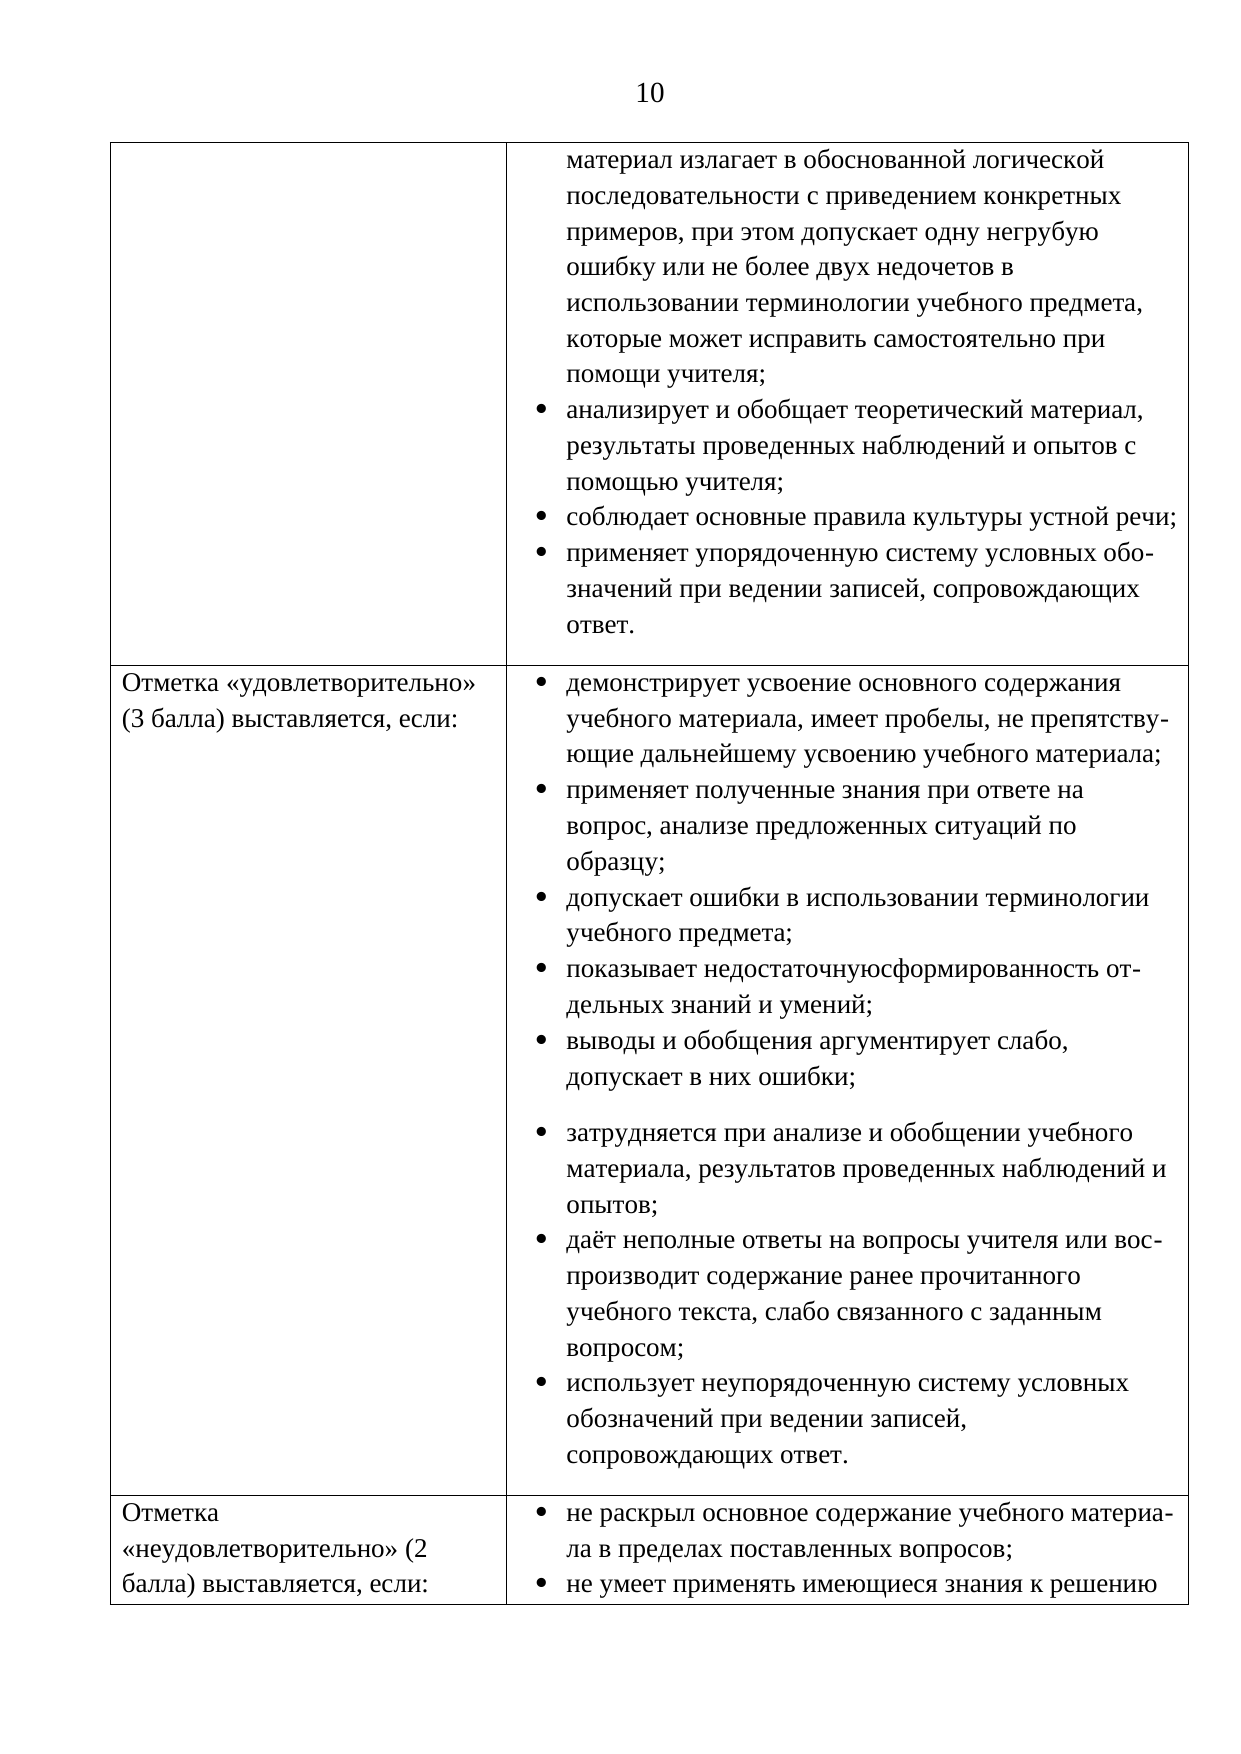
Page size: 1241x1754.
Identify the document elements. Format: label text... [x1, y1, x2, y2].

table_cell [111, 143, 506, 665]
table_cell демонстрирует усвоение основного содержания учебного материала, имеет пробелы, не препятствующие дальнейшему усвоению учебного материала; применяет полученные знания при ответе на вопрос, анализе предложенных ситуаций по образцу; допускает ошибки в использовании терминологии учебного предмета; показывает недостаточнуюсформированность отдельных знаний и умений; выводы и обобщения аргументирует слабо, допускает в них ошибки; затрудняется при анализе и обобщении учебного материала, результатов проведенных наблюдений и опытов; даёт неполные ответы на вопросы учителя или воспроизводит содержание ранее прочитанного учебного текста, слабо связанного с заданным вопросом; использует неупорядоченную систему условных обозначений при ведении записей, сопровождающих ответ. [507, 666, 1188, 1495]
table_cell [111, 1496, 506, 1604]
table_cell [507, 1496, 1188, 1604]
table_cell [507, 143, 1188, 665]
table_cell Отметка «удовлетворительно» (3 балла) выставляется, если: [111, 666, 506, 1495]
